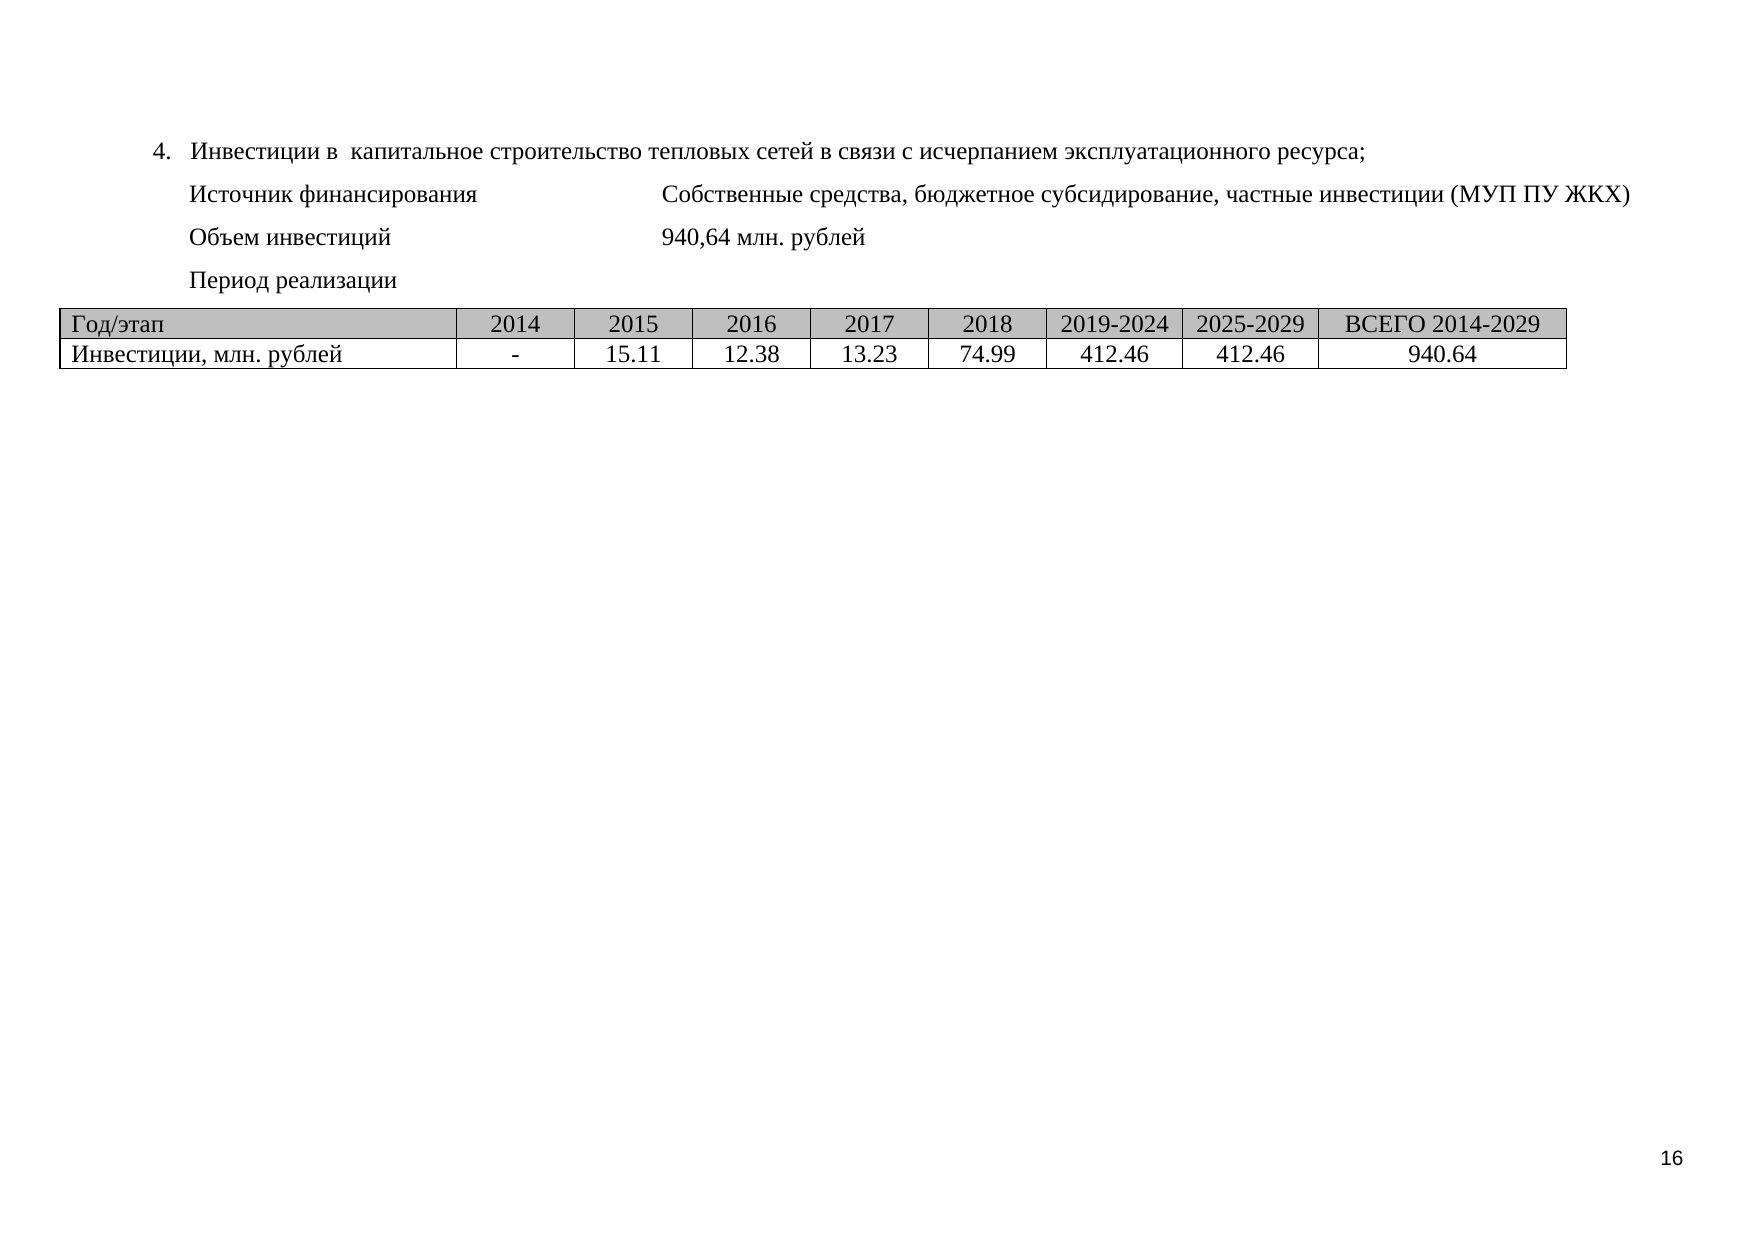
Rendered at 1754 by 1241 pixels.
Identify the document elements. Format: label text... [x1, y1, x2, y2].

table_header ВСЕГО 2014-2029 [1319, 309, 1566, 338]
table_cell 15.11 [575, 339, 692, 368]
text Объем инвестиций 940,64 млн. рублей [189, 222, 1683, 251]
text Период реализации [189, 265, 1683, 294]
table_header 2019-2024 [1047, 309, 1182, 338]
table_header 2016 [693, 309, 810, 338]
table_header Год/этап [61, 309, 456, 338]
table_header 2017 [811, 309, 928, 338]
table_cell 12.38 [693, 339, 810, 368]
table_cell 412.46 [1047, 339, 1182, 368]
table_cell 412.46 [1183, 339, 1318, 368]
table_header 2018 [929, 309, 1046, 338]
table_header 2015 [575, 309, 692, 338]
table_cell 13.23 [811, 339, 928, 368]
table_cell 74.99 [929, 339, 1046, 368]
table_header 2014 [457, 309, 574, 338]
table_header 2025-2029 [1183, 309, 1318, 338]
table_cell Инвестиции, млн. рублей [61, 339, 456, 368]
table_cell 940.64 [1319, 339, 1566, 368]
text Источник финансирования Собственные средства, бюджетное субсидирование, частные инвестиции (МУП ПУ ЖКХ) [189, 179, 1683, 208]
list Инвестиции в капитальное строительство тепловых сетей в связи с исчерпанием эксплуатационного ресурса; [153, 136, 1683, 164]
table_cell - [457, 339, 574, 368]
